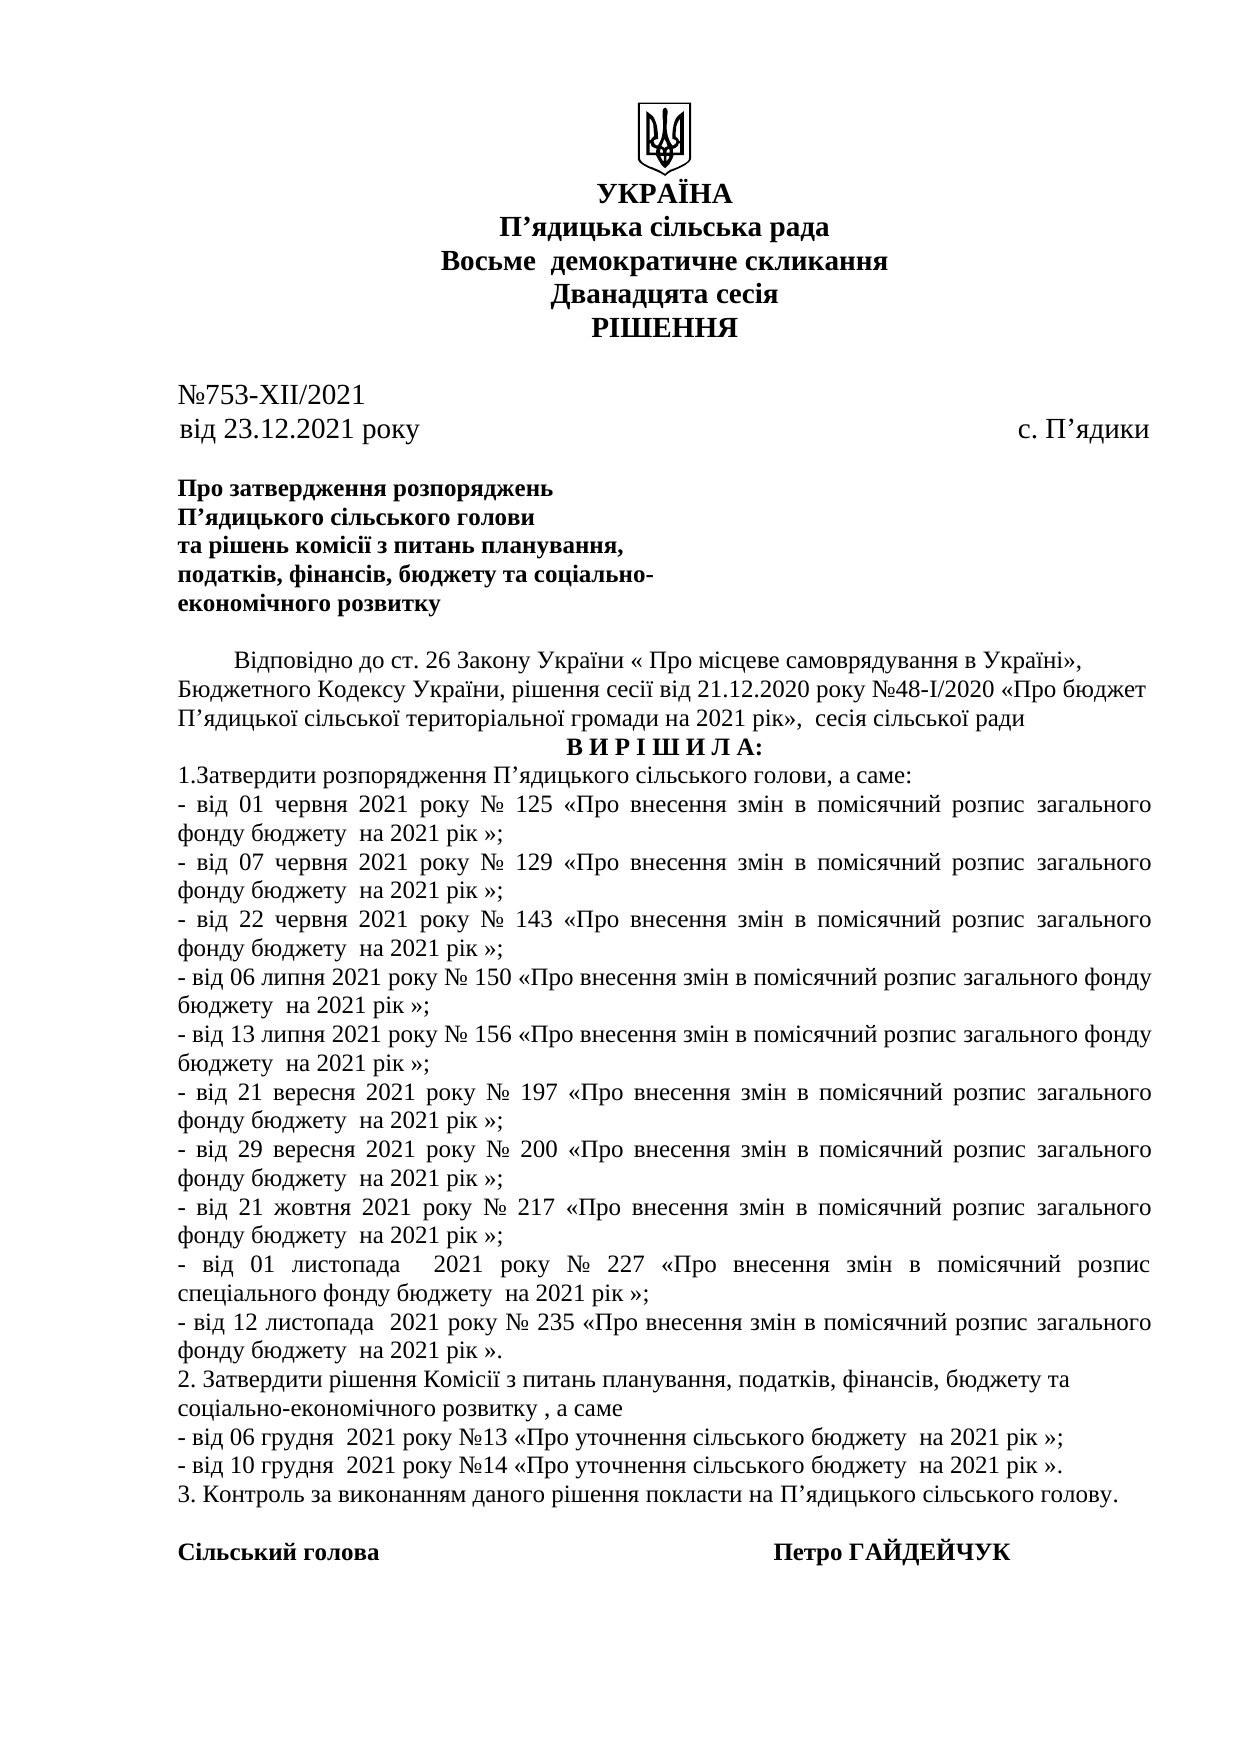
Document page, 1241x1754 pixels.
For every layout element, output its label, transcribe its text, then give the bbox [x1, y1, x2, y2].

text - від 06 липня 2021 року № 150 «Про внесення змін в помісячний розпис загального фонду бюджету на 2021 рік »; [177, 962, 1152, 1019]
text - від 01 листопада 2021 року № 227 «Про внесення змін в помісячний розпис спеціального фонду бюджету на 2021 рік »; [177, 1249, 1152, 1307]
text від 23.12.2021 року с. П’ядики [177, 411, 1152, 444]
text - від 07 червня 2021 року № 129 «Про внесення змін в помісячний розпис загального фонду бюджету на 2021 рік »; [177, 847, 1152, 904]
text - від 13 липня 2021 року № 156 «Про внесення змін в помісячний розпис загального фонду бюджету на 2021 рік »; [177, 1019, 1152, 1077]
text УКРАЇНА [177, 176, 1152, 209]
text - від 29 вересня 2021 року № 200 «Про внесення змін в помісячний розпис загального фонду бюджету на 2021 рік »; [177, 1134, 1152, 1192]
text - від 10 грудня 2021 року №14 «Про уточнення сільського бюджету на 2021 рік ». [177, 1451, 1152, 1479]
text Відповідно до ст. 26 Закону України « Про місцеве самоврядування в Україні», Бюджетного Кодексу України, рішення сесії від 21.12.2020 року №48-I/2020 «Про бюджет П’ядицької сільської територіальної громади на 2021 рік», сесія сільської ради [177, 646, 1152, 732]
subtitle 2. Затвердити рішення Комісії з питань планування, податків, фінансів, бюджету та соціально-економічного розвитку , а саме [177, 1364, 1152, 1422]
text - від 06 грудня 2021 року №13 «Про уточнення сільського бюджету на 2021 рік »; [177, 1422, 1152, 1451]
text Дванадцята сесія [177, 277, 1152, 310]
text П’ядицького сільського голови [177, 502, 1152, 531]
text Восьме демократичне скликання [177, 243, 1152, 277]
text - від 21 жовтня 2021 року № 217 «Про внесення змін в помісячний розпис загального фонду бюджету на 2021 рік »; [177, 1192, 1152, 1249]
text 3. Контроль за виконанням даного рішення покласти на П’ядицького сільського голову. [177, 1479, 1152, 1508]
text - від 21 вересня 2021 року № 197 «Про внесення змін в помісячний розпис загального фонду бюджету на 2021 рік »; [177, 1077, 1152, 1134]
text Про затвердження розпоряджень [177, 473, 1152, 502]
text - від 01 червня 2021 року № 125 «Про внесення змін в помісячний розпис загального фонду бюджету на 2021 рік »; [177, 789, 1152, 847]
subtitle та рішень комісії з питань планування, [177, 531, 1152, 559]
text - від 22 червня 2021 року № 143 «Про внесення змін в помісячний розпис загального фонду бюджету на 2021 рік »; [177, 904, 1152, 962]
text 1.Затвердити розпорядження П’ядицького сільського голови, а саме: [177, 761, 1152, 789]
text - від 12 листопада 2021 року № 235 «Про внесення змін в помісячний розпис загального фонду бюджету на 2021 рік ». [177, 1307, 1152, 1364]
text №753-XІI/2021 [177, 377, 1152, 411]
subtitle податків, фінансів, бюджету та соціально- [177, 559, 1152, 588]
text В И Р І Ш И Л А: [177, 732, 1152, 761]
text РІШЕННЯ [177, 310, 1152, 344]
text П’ядицька сільська рада [177, 209, 1152, 243]
text Сільський голова Петро ГАЙДЕЙЧУК [177, 1537, 1152, 1566]
subtitle економічного розвитку [177, 588, 1152, 617]
